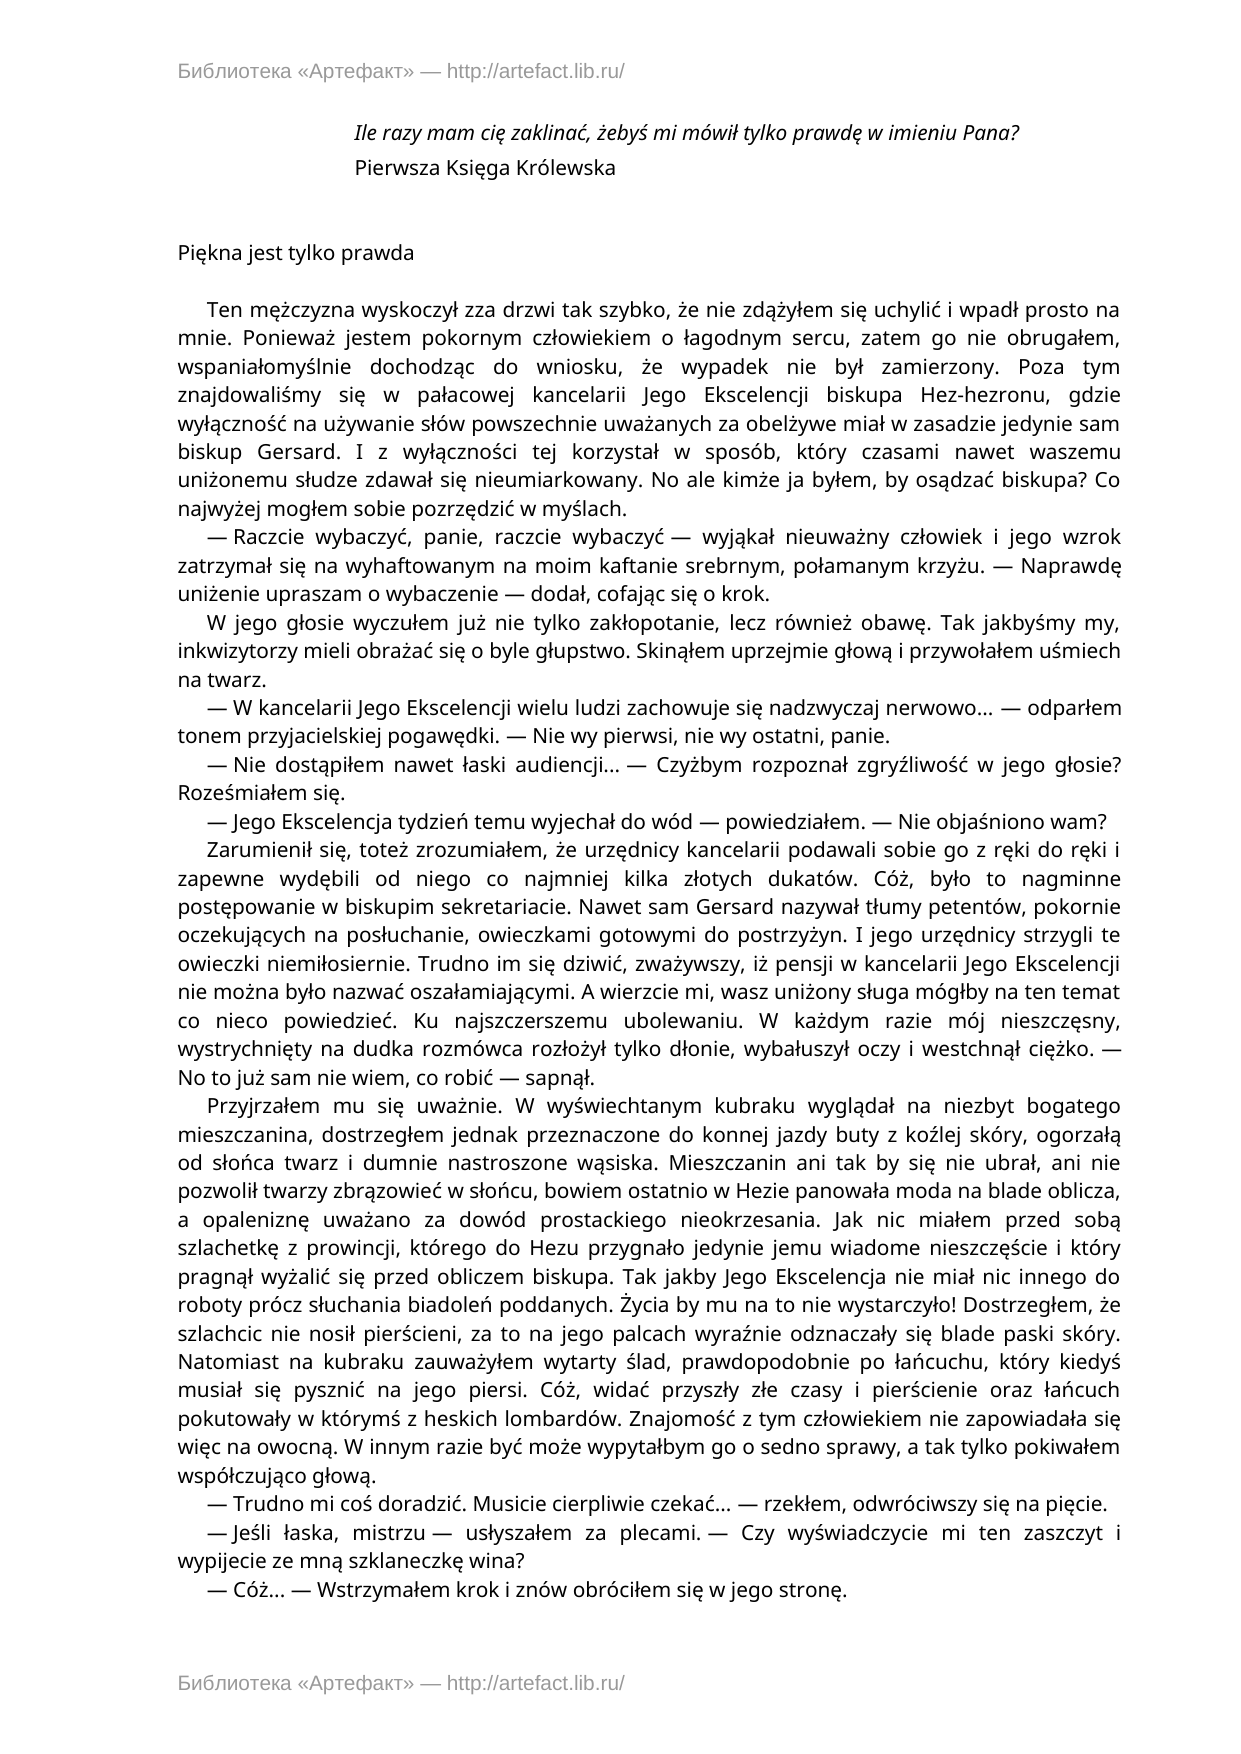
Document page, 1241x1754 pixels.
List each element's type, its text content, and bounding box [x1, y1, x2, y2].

text — Jeśli łaska, mistrzu — usłyszałem za plecami. — Czy wyświadczycie mi ten zaszczyt i wypijecie ze mną szklaneczkę wina? [177, 1518, 1122, 1575]
text — Jego Ekscelencja tydzień temu wyjechał do wód — powiedziałem. — Nie objaśniono wam? [177, 807, 1122, 835]
text Ile razy mam cię zaklinać, żebyś mi mówił tylko prawdę w imieniu Pana? [354, 118, 1122, 147]
text — W kancelarii Jego Ekscelencji wielu ludzi zachowuje się nadzwyczaj nerwowo... — odparłem tonem przyjacielskiej pogawędki. — Nie wy pierwsi, nie wy ostatni, panie. [177, 693, 1122, 750]
text — Trudno mi coś doradzić. Musicie cierpliwie czekać... — rzekłem, odwróciwszy się na pięcie. [177, 1489, 1122, 1518]
text Pierwsza Księga Królewska [354, 153, 1122, 181]
text Zarumienił się, toteż zrozumiałem, że urzędnicy kancelarii podawali sobie go z ręki do ręki i zapewne wydębili od niego co najmniej kilka złotych dukatów. Cóż, było to nagminne postępowanie w biskupim sekretariacie. Nawet sam Gersard nazywał tłumy petentów, pokornie oczekujących na posłuchanie, owieczkami gotowymi do postrzyżyn. I jego urzędnicy strzygli te owieczki niemiłosiernie. Trudno im się dziwić, zważywszy, iż pensji w kancelarii Jego Ekscelencji nie można było nazwać oszałamiającymi. A wierzcie mi, wasz uniżony sługa mógłby na ten temat co nieco powiedzieć. Ku najszczerszemu ubolewaniu. W każdym razie mój nieszczęsny, wystrychnięty na dudka rozmówca rozłożył tylko dłonie, wybałuszył oczy i westchnął ciężko. — No to już sam nie wiem, co robić — sapnął. [177, 835, 1122, 1091]
text W jego głosie wyczułem już nie tylko zakłopotanie, lecz również obawę. Tak jakbyśmy my, inkwizytorzy mieli obrażać się o byle głupstwo. Skinąłem uprzejmie głową i przywołałem uśmiech na twarz. [177, 608, 1122, 693]
text — Raczcie wybaczyć, panie, raczcie wybaczyć — wyjąkał nieuważny człowiek i jego wzrok zatrzymał się na wyhaftowanym na moim kaftanie srebrnym, połamanym krzyżu. — Naprawdę uniżenie upraszam o wybaczenie — dodał, cofając się o krok. [177, 522, 1122, 608]
subtitle Piękna jest tylko prawda [177, 238, 1122, 267]
text — Nie dostąpiłem nawet łaski audiencji... — Czyżbym rozpoznał zgryźliwość w jego głosie? Roześmiałem się. [177, 750, 1122, 807]
text — Cóż... — Wstrzymałem krok i znów obróciłem się w jego stronę. [177, 1575, 1122, 1603]
text Przyjrzałem mu się uważnie. W wyświechtanym kubraku wyglądał na niezbyt bogatego mieszczanina, dostrzegłem jednak przeznaczone do konnej jazdy buty z koźlej skóry, ogorzałą od słońca twarz i dumnie nastroszone wąsiska. Mieszczanin ani tak by się nie ubrał, ani nie pozwolił twarzy zbrązowieć w słońcu, bowiem ostatnio w Hezie panowała moda na blade oblicza, a opaleniznę uważano za dowód prostackiego nieokrzesania. Jak nic miałem przed sobą szlachetkę z prowincji, którego do Hezu przygnało jedynie jemu wiadome nieszczęście i który pragnął wyżalić się przed obliczem biskupa. Tak jakby Jego Ekscelencja nie miał nic innego do roboty prócz słuchania biadoleń poddanych. Życia by mu na to nie wystarczyło! Dostrzegłem, że szlachcic nie nosił pierścieni, za to na jego palcach wyraźnie odznaczały się blade paski skóry. Natomiast na kubraku zauważyłem wytarty ślad, prawdopodobnie po łańcuchu, który kiedyś musiał się pysznić na jego piersi. Cóż, widać przyszły złe czasy i pierścienie oraz łańcuch pokutowały w którymś z heskich lombardów. Znajomość z tym człowiekiem nie zapowiadała się więc na owocną. W innym razie być może wypytałbym go o sedno sprawy, a tak tylko pokiwałem współczująco głową. [177, 1091, 1122, 1489]
text Ten mężczyzna wyskoczył zza drzwi tak szybko, że nie zdążyłem się uchylić i wpadł prosto na mnie. Ponieważ jestem pokornym człowiekiem o łagodnym sercu, zatem go nie obrugałem, wspaniałomyślnie dochodząc do wniosku, że wypadek nie był zamierzony. Poza tym znajdowaliśmy się w pałacowej kancelarii Jego Ekscelencji biskupa Hez-hezronu, gdzie wyłączność na używanie słów powszechnie uważanych za obelżywe miał w zasadzie jedynie sam biskup Gersard. I z wyłączności tej korzystał w sposób, który czasami nawet waszemu uniżonemu słudze zdawał się nieumiarkowany. No ale kimże ja byłem, by osądzać biskupa? Co najwyżej mogłem sobie pozrzędzić w myślach. [177, 295, 1122, 522]
